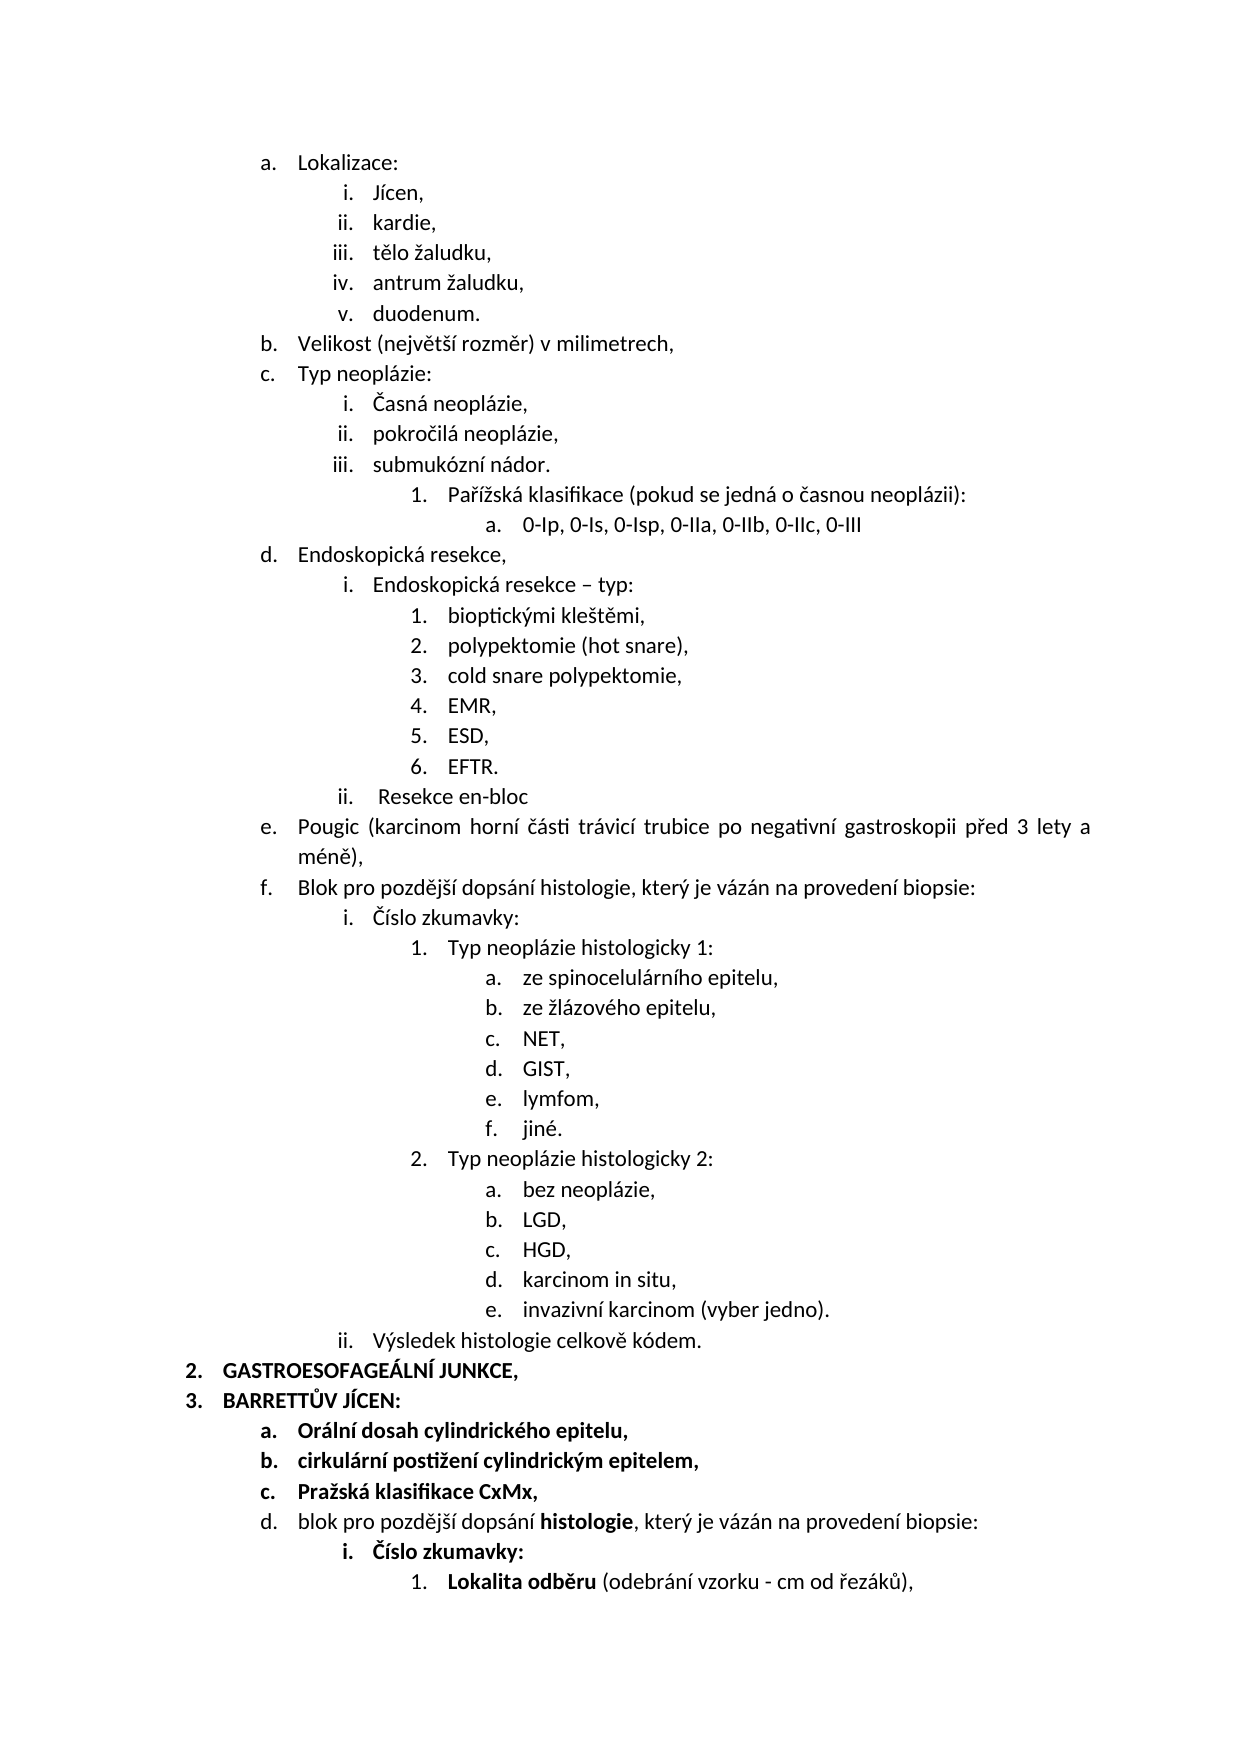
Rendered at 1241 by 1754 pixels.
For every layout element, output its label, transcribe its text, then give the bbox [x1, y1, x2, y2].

list NET, [485, 1024, 1093, 1052]
list invazivní karcinom (vyber jedno). [485, 1296, 1093, 1323]
list ze spinocelulárního epitelu, [485, 963, 1093, 991]
list Typ neoplázie: [260, 359, 1093, 387]
list Číslo zkumavky: [354, 1537, 1093, 1565]
list Časná neoplázie, [354, 389, 1093, 417]
list bioptickými kleštěmi, [410, 601, 1093, 629]
list BARRETTŮV JÍCEN: [185, 1386, 1093, 1414]
list HGD, [485, 1235, 1093, 1263]
list bez neoplázie, [485, 1175, 1093, 1203]
list lymfom, [485, 1084, 1093, 1112]
list Endoskopická resekce, [260, 540, 1093, 568]
list cirkulární postižení cylindrickým epitelem, [260, 1447, 1093, 1474]
list blok pro pozdější dopsání histologie, který je vázán na provedení biopsie: [260, 1507, 1093, 1535]
list EMR, [410, 691, 1093, 719]
list Orální dosah cylindrického epitelu, [260, 1416, 1093, 1444]
list duodenum. [354, 299, 1093, 327]
list ESD, [410, 722, 1093, 749]
list antrum žaludku, [354, 268, 1093, 296]
list cold snare polypektomie, [410, 661, 1093, 689]
list Pařížská klasifikace (pokud se jedná o časnou neoplázii): [410, 480, 1093, 508]
list Lokalizace: [260, 148, 1093, 176]
list Číslo zkumavky: [354, 903, 1093, 931]
list jiné. [485, 1114, 1093, 1142]
list GIST, [485, 1054, 1093, 1082]
list ze žlázového epitelu, [485, 993, 1093, 1021]
list LGD, [485, 1205, 1093, 1233]
list Endoskopická resekce – typ: [354, 571, 1093, 598]
list Výsledek histologie celkově kódem. [354, 1326, 1093, 1354]
list Resekce en-bloc [354, 782, 1093, 810]
list 0-Ip, 0-Is, 0-Isp, 0-IIa, 0-IIb, 0-IIc, 0-III [485, 510, 1093, 538]
list Lokalita odběru (odebrání vzorku - cm od řezáků), [410, 1567, 1093, 1595]
list GASTROESOFAGEÁLNÍ JUNKCE, [185, 1356, 1093, 1384]
list polypektomie (hot snare), [410, 631, 1093, 659]
list karcinom in situ, [485, 1265, 1093, 1293]
list Velikost (největší rozměr) v milimetrech, [260, 329, 1093, 357]
list Pražská klasifikace CxMx, [260, 1477, 1093, 1505]
list submukózní nádor. [354, 450, 1093, 478]
list pokročilá neoplázie, [354, 419, 1093, 447]
list EFTR. [410, 752, 1093, 780]
list Jícen, [354, 178, 1093, 206]
list tělo žaludku, [354, 238, 1093, 266]
list Pougic (karcinom horní části trávicí trubice po negativní gastroskopii před 3 lety a méně), [260, 812, 1093, 870]
list kardie, [354, 208, 1093, 236]
list Typ neoplázie histologicky 1: [410, 933, 1093, 961]
list Typ neoplázie histologicky 2: [410, 1144, 1093, 1172]
list Blok pro pozdější dopsání histologie, který je vázán na provedení biopsie: [260, 873, 1093, 901]
